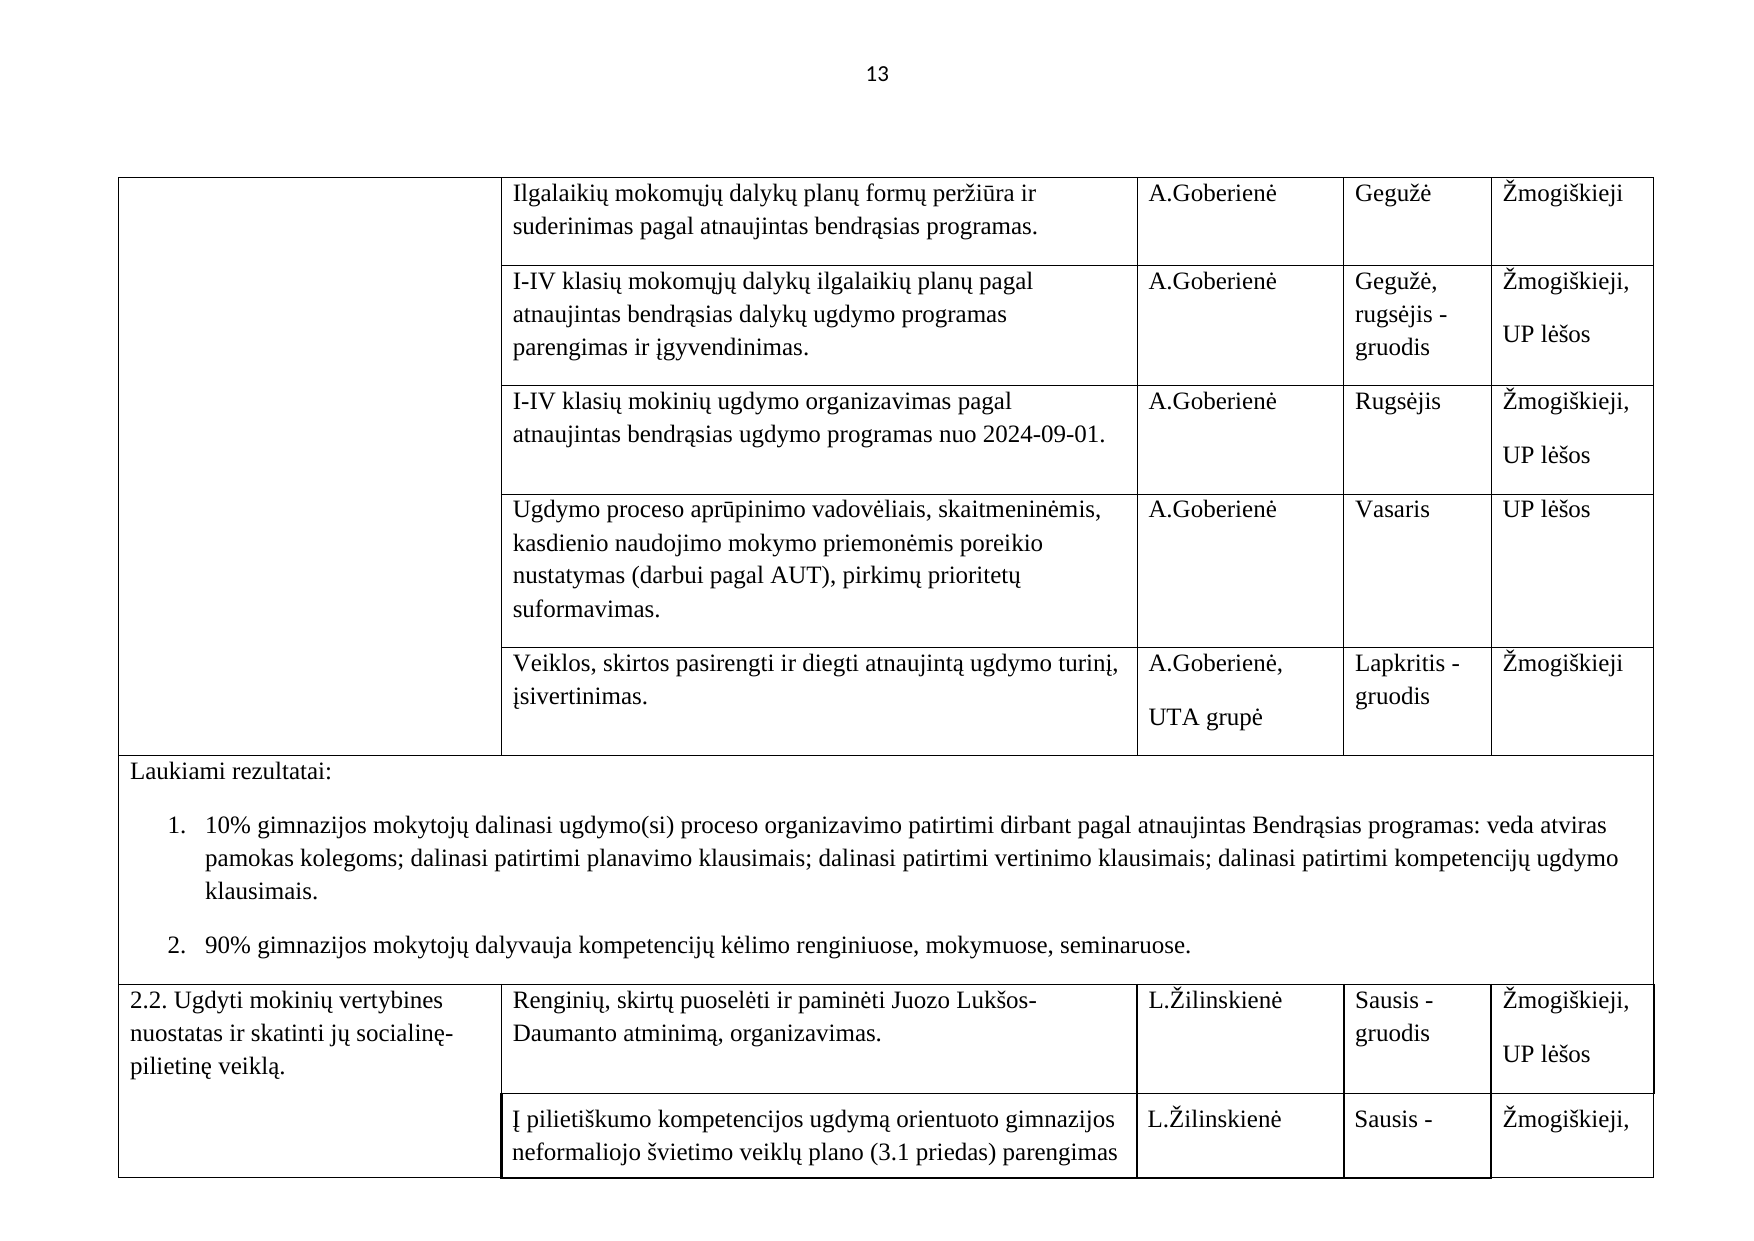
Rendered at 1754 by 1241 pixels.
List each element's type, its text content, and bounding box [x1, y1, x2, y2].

table_cell UP lėšos [1492, 495, 1653, 647]
table_cell L.Žilinskienė [1138, 1094, 1343, 1177]
table_cell Žmogiškieji [1492, 648, 1653, 755]
table_cell Veiklos, skirtos pasirengti ir diegti atnaujintą ugdymo turinį, įsivertinimas. [502, 648, 1137, 755]
table_cell Sausis - gruodis [1345, 1094, 1490, 1177]
table_cell Vasaris [1344, 495, 1491, 647]
table_cell Ilgalaikių mokomųjų dalykų planų formų peržiūra ir suderinimas pagal atnaujintas bendrąsias programas. [502, 178, 1137, 265]
table_cell Žmogiškieji, UP lėšos [1492, 386, 1653, 493]
table_cell Žmogiškieji, UP lėšos [1492, 266, 1653, 385]
table_cell A.Goberienė [1138, 178, 1343, 265]
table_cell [503, 1094, 1136, 1177]
table_cell Gegužė [1344, 178, 1491, 265]
table_cell A.Goberienė [1138, 266, 1343, 385]
table_cell I-IV klasių mokinių ugdymo organizavimas pagal atnaujintas bendrąsias ugdymo programas nuo 2024-09-01. [502, 386, 1137, 493]
table_cell A.Goberienė [1138, 495, 1343, 647]
table_cell Žmogiškieji, UP lėšos [1492, 985, 1653, 1092]
table_cell A.Goberienė [1138, 386, 1343, 493]
table_cell Žmogiškieji [1492, 178, 1653, 265]
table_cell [1492, 1094, 1653, 1177]
table_cell Lapkritis - gruodis [1344, 648, 1491, 755]
table_cell L.Žilinskienė [1138, 985, 1343, 1092]
table_cell Sausis - gruodis [1345, 985, 1490, 1092]
table_cell Rugsėjis [1344, 386, 1491, 493]
table_cell Renginių, skirtų puoselėti ir paminėti Juozo Lukšos-Daumanto atminimą, organizavimas. [502, 985, 1136, 1092]
table_cell I-IV klasių mokomųjų dalykų ilgalaikių planų pagal atnaujintas bendrąsias dalykų ugdymo programas parengimas ir įgyvendinimas. [502, 266, 1137, 385]
table_cell Ugdymo proceso aprūpinimo vadovėliais, skaitmeninėmis, kasdienio naudojimo mokymo priemonėmis poreikio nustatymas (darbui pagal AUT), pirkimų prioritetų suformavimas. [502, 495, 1137, 647]
table_cell A.Goberienė, UTA grupė [1138, 648, 1343, 755]
table_cell Gegužė, rugsėjis - gruodis [1344, 266, 1491, 385]
table_cell Laukiami rezultatai: 10% gimnazijos mokytojų dalinasi ugdymo(si) proceso organizavimo patirtimi dirbant pagal atnaujintas Bendrąsias programas: veda atviras pamokas kolegoms; dalinasi patirtimi planavimo klausimais; dalinasi patirtimi vertinimo klausimais; dalinasi patirtimi kompetencijų ugdymo klausimais. 90% gimnazijos mokytojų dalyvauja kompetencijų kėlimo renginiuose, mokymuose, seminaruose. [119, 756, 1653, 984]
table_cell 2.2. Ugdyti mokinių vertybines nuostatas ir skatinti jų socialinę-pilietinę veiklą. [119, 985, 501, 1177]
